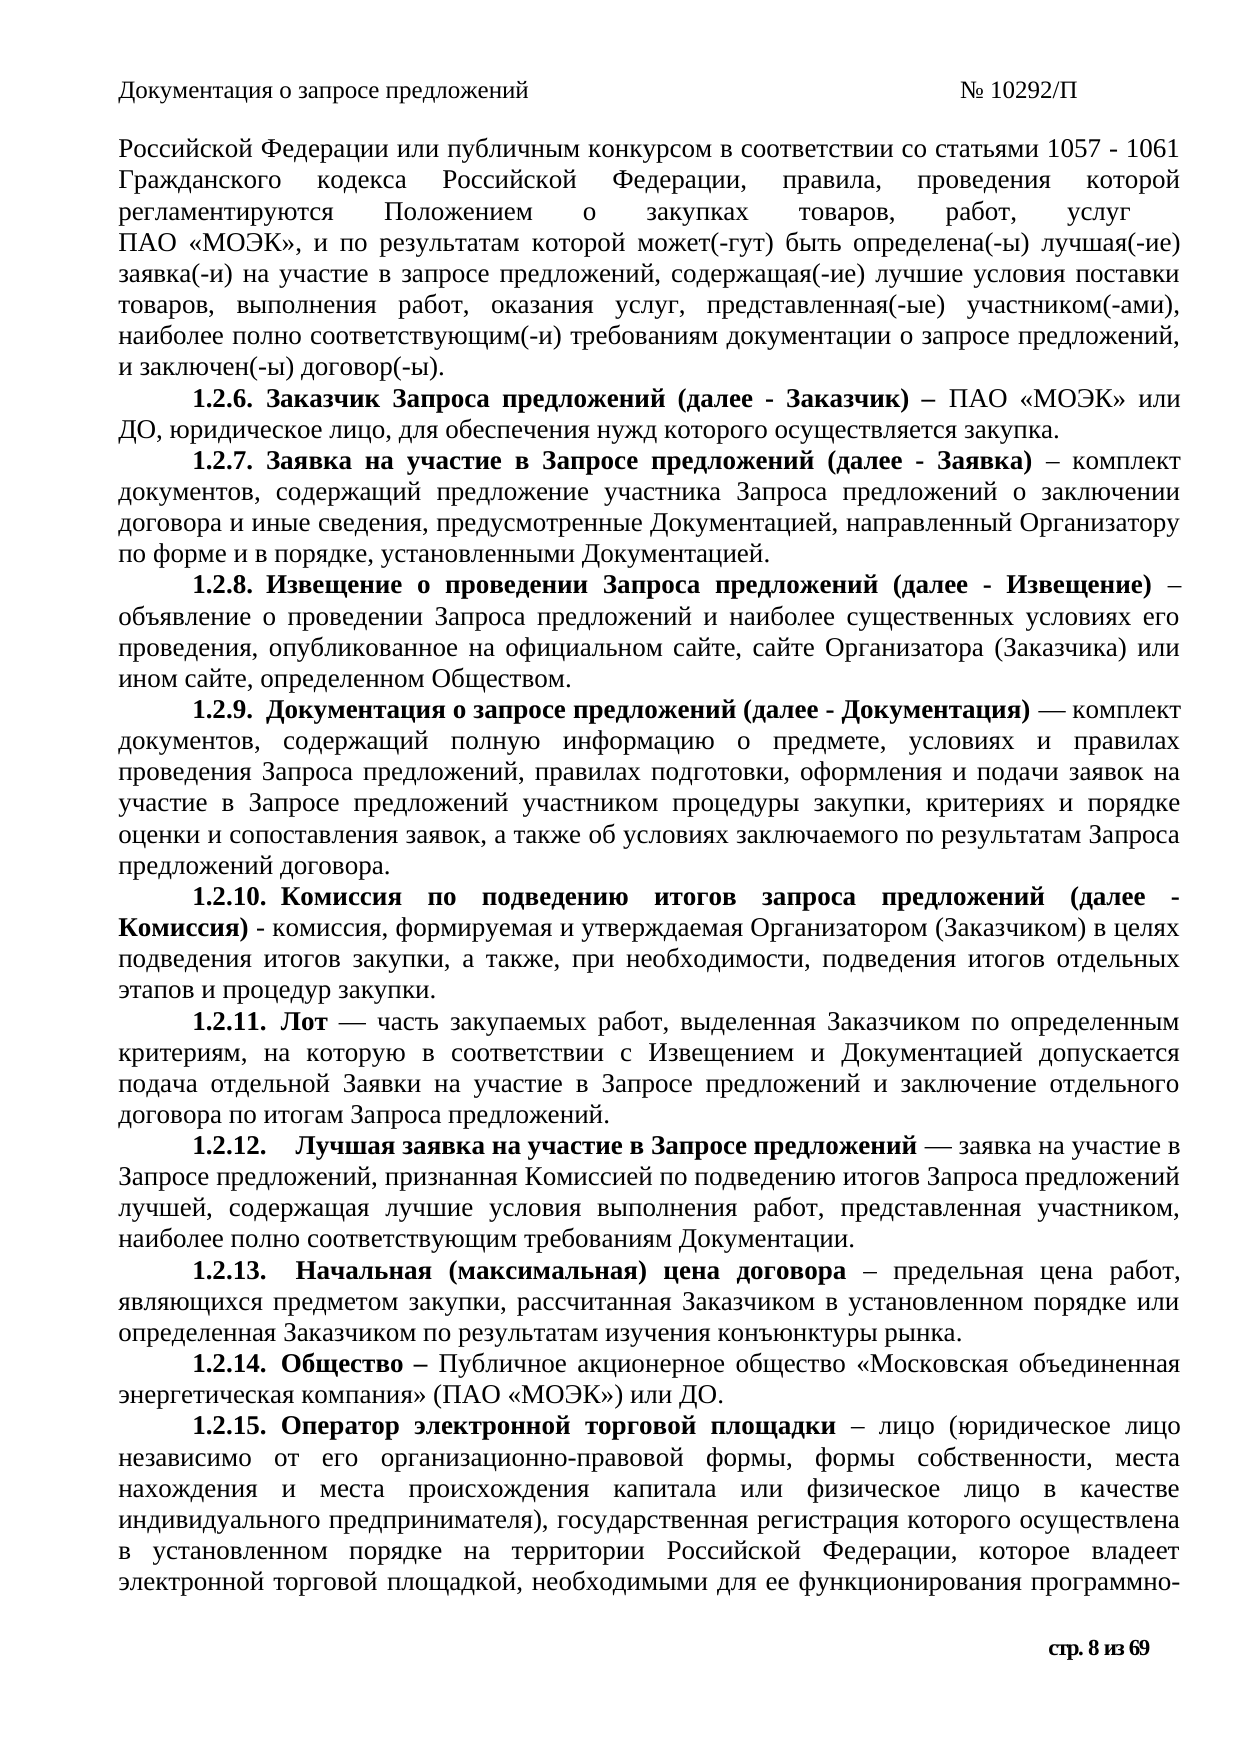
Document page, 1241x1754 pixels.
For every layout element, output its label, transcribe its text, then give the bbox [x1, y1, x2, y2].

list Документация о запросе предложений (далее - Документация) — комплект документов, содержащий полную информацию о предмете, условиях и правилах проведения Запроса предложений, правилах подготовки, оформления и подачи заявок на участие в Запросе предложений участником процедуры закупки, критериях и порядке оценки и сопоставления заявок, а также об условиях заключаемого по результатам Запроса предложений договора. [118, 693, 1181, 880]
list Лот — часть закупаемых работ, выделенная Заказчиком по определенным критериям, на которую в соответствии с Извещением и Документацией допускается подача отдельной Заявки на участие в Запросе предложений и заключение отдельного договора по итогам Запроса предложений. [118, 1004, 1181, 1129]
list Комиссия по подведению итогов запроса предложений (далее -Комиссия) - комиссия, формируемая и утверждаемая Организатором (Заказчиком) в целях подведения итогов закупки, а также, при необходимости, подведения итогов отдельных этапов и процедур закупки. [118, 880, 1181, 1004]
list Извещение о проведении Запроса предложений (далее - Извещение) – объявление о проведении Запроса предложений и наиболее существенных условиях его проведения, опубликованное на официальном сайте, сайте Организатора (Заказчика) или ином сайте, определенном Обществом. [118, 568, 1181, 693]
list Заказчик Запроса предложений (далее - Заказчик) – ПАО «МОЭК» или ДО, юридическое лицо, для обеспечения нужд которого осуществляется закупка. [118, 382, 1181, 444]
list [118, 1409, 1181, 1596]
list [118, 132, 1181, 382]
list Начальная (максимальная) цена договора – предельная цена работ, являющихся предметом закупки, рассчитанная Заказчиком в установленном порядке или определенная Заказчиком по результатам изучения конъюнктуры рынка. [118, 1254, 1181, 1347]
list Общество – Публичное акционерное общество «Московская объединенная энергетическая компания» (ПАО «МОЭК») или ДО. [118, 1347, 1181, 1409]
list Заявка на участие в Запросе предложений (далее - Заявка) – комплект документов, содержащий предложение участника Запроса предложений о заключении договора и иные сведения, предусмотренные Документацией, направленный Организатору по форме и в порядке, установленными Документацией. [118, 444, 1181, 568]
list Лучшая заявка на участие в Запросе предложений — заявка на участие в Запросе предложений, признанная Комиссией по подведению итогов Запроса предложений лучшей, содержащая лучшие условия выполнения работ, представленная участником, наиболее полно соответствующим требованиям Документации. [118, 1129, 1181, 1254]
